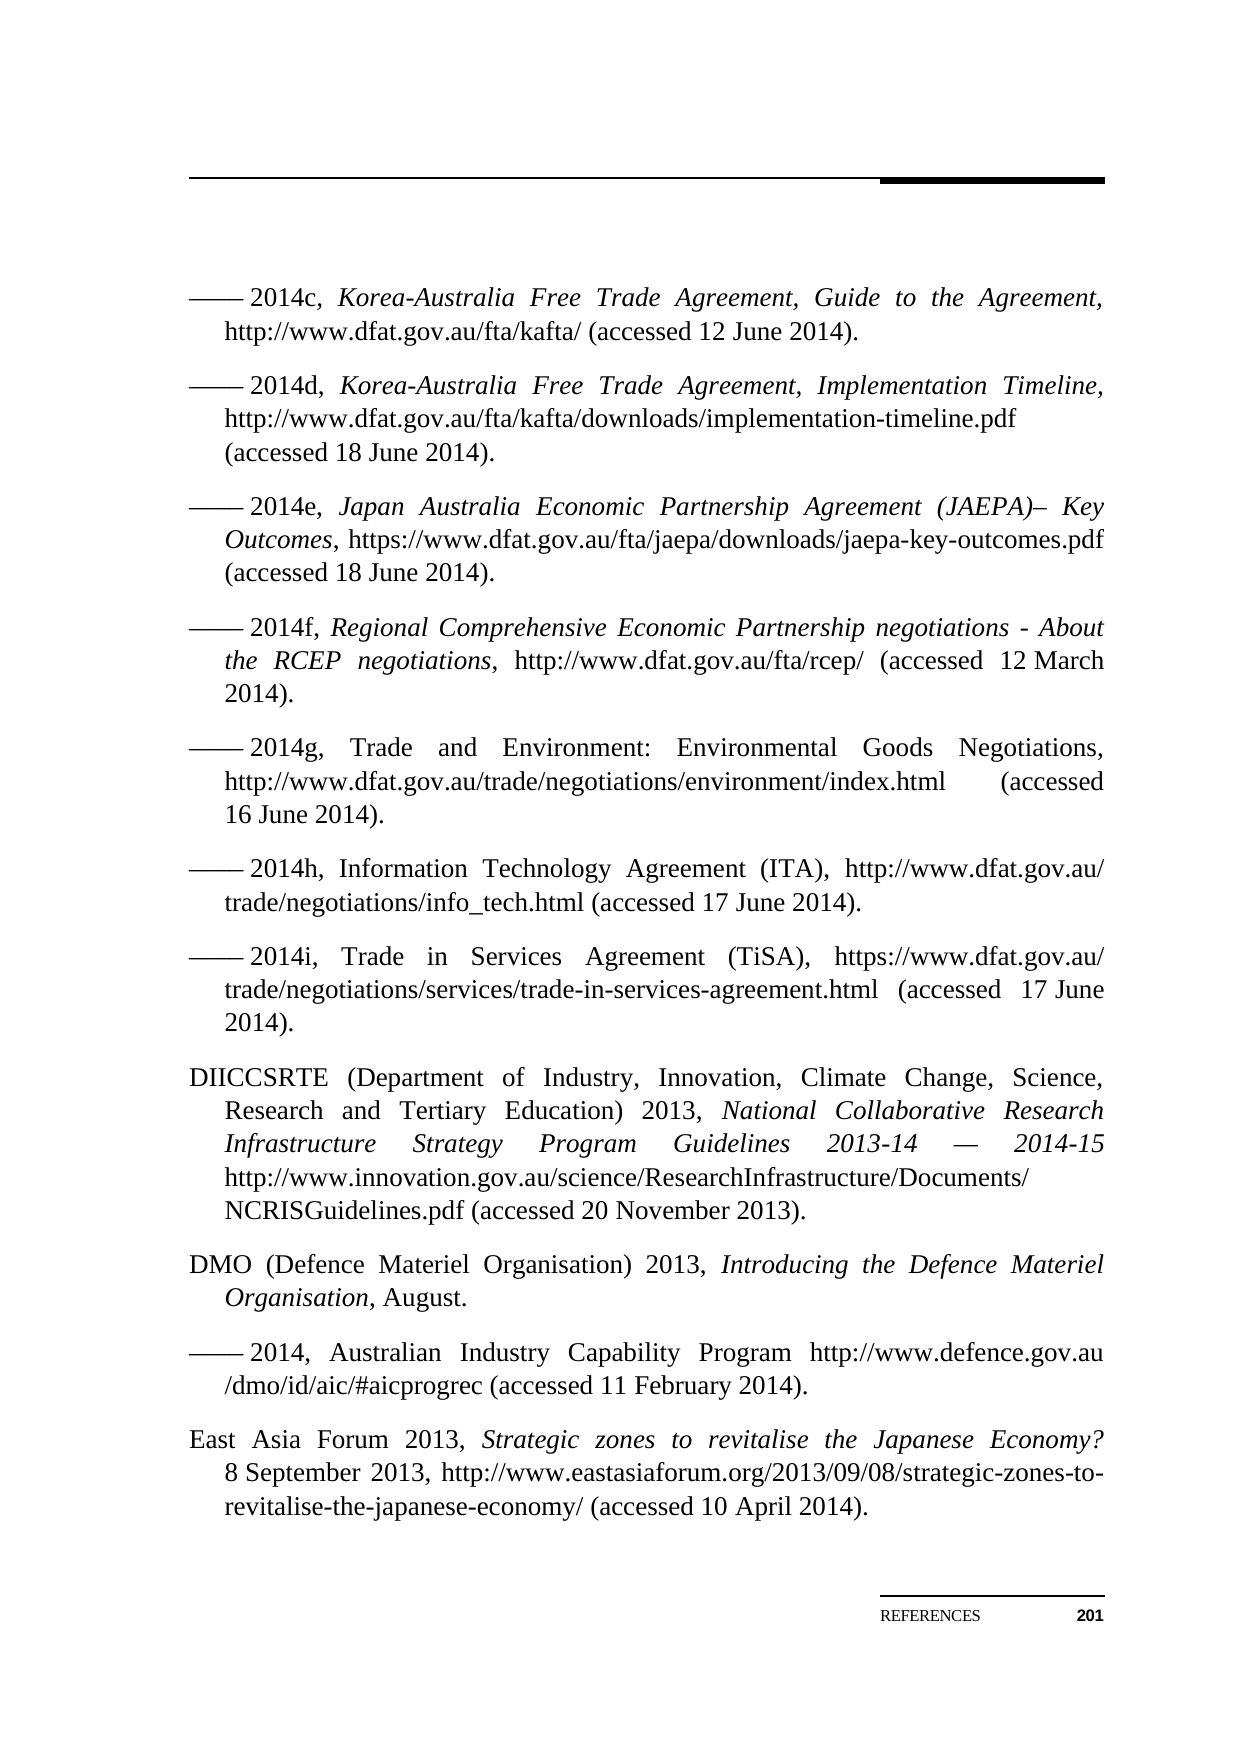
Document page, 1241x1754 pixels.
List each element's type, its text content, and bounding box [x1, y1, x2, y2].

text DMO (Defence Materiel Organisation) 2013, Introducing the Defence Materiel Organisation, August. [189, 1246, 1104, 1313]
text –––– 2014g, Trade and Environment: Environmental Goods Negotiations, http://www.dfat.gov.au/trade/negotiations/environment/index.html (accessed 16 June 2014). [189, 729, 1104, 829]
text –––– 2014, Australian Industry Capability Program http://www.defence.gov.au /dmo/id/aic/#aicprogrec (accessed 11 February 2014). [189, 1333, 1104, 1400]
text –––– 2014i, Trade in Services Agreement (TiSA), https://www.dfat.gov.au/ trade/negotiations/services/trade-in-services-agreement.html (accessed 17 June 2014). [189, 938, 1104, 1038]
text –––– 2014d, Korea-Australia Free Trade Agreement, Implementation Timeline, http://www.dfat.gov.au/fta/kafta/downloads/implementation-timeline.pdf (accessed 18 June 2014). [189, 367, 1104, 467]
text DIICCSRTE (Department of Industry, Innovation, Climate Change, Science, Research and Tertiary Education) 2013, National Collaborative Research Infrastructure Strategy Program Guidelines 2013-14 — 2014-15 http://www.innovation.gov.au/science/ResearchInfrastructure/Documents/NCRISGuidelines.pdf (accessed 20 November 2013). [189, 1058, 1104, 1225]
text –––– 2014h, Information Technology Agreement (ITA), http://www.dfat.gov.au/ trade/negotiations/info_tech.html (accessed 17 June 2014). [189, 850, 1104, 917]
text East Asia Forum 2013, Strategic zones to revitalise the Japanese Economy? 8 September 2013, http://www.eastasiaforum.org/2013/09/08/strategic-zones-to-revitalise-the-japanese-economy/ (accessed 10 April 2014). [189, 1421, 1104, 1521]
text –––– 2014e, Japan Australia Economic Partnership Agreement (JAEPA)– Key Outcomes, https://www.dfat.gov.au/fta/jaepa/downloads/jaepa-key-outcomes.pdf (accessed 18 June 2014). [189, 488, 1104, 588]
text –––– 2014f, Regional Comprehensive Economic Partnership negotiations - About the RCEP negotiations, http://www.dfat.gov.au/fta/rcep/ (accessed 12 March 2014). [189, 608, 1104, 708]
text –––– 2014c, Korea-Australia Free Trade Agreement, Guide to the Agreement, http://www.dfat.gov.au/fta/kafta/ (accessed 12 June 2014). [189, 279, 1104, 346]
